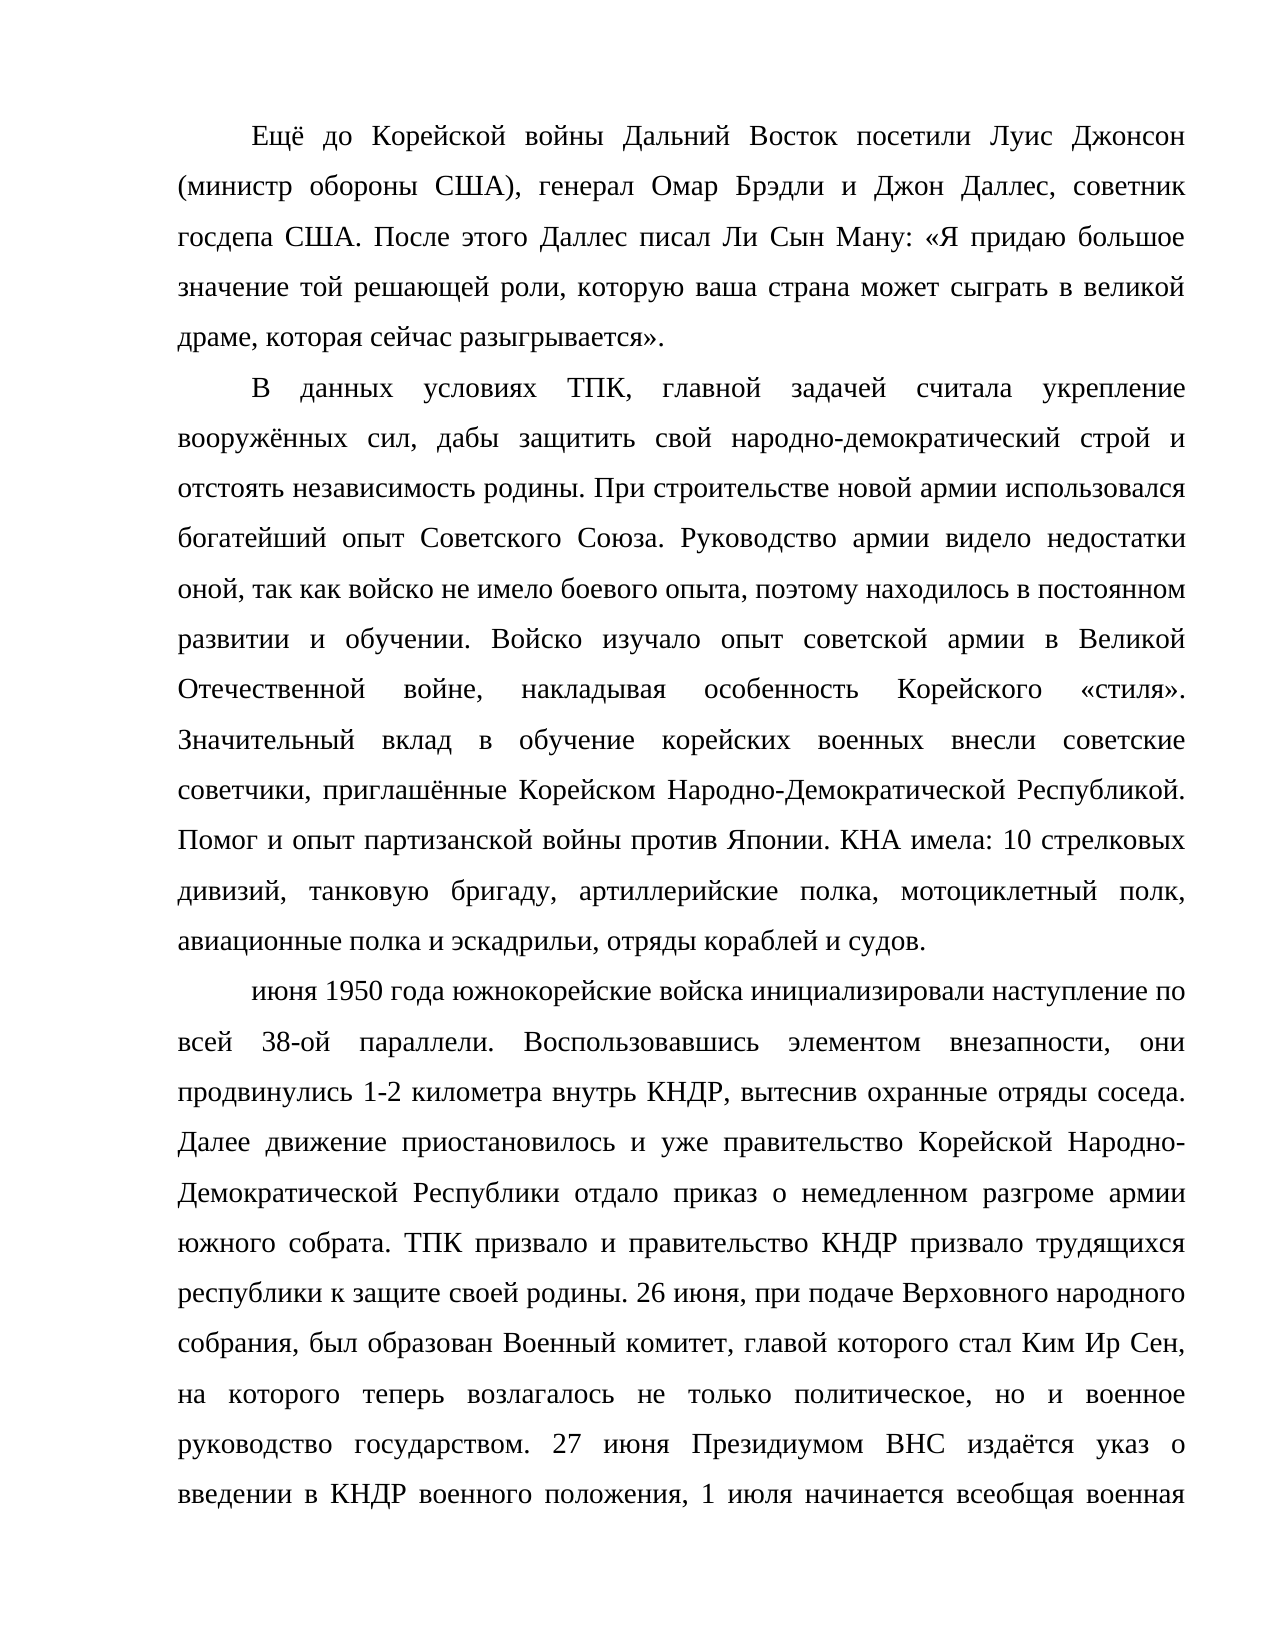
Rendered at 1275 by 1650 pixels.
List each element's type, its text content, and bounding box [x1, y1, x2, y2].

text Ещё до Корейской войны Дальний Восток посетили Луис Джонсон (министр обороны США), генерал Омар Брэдли и Джон Даллес, советник госдепа США. После этого Даллес писал Ли Сын Ману: «Я придаю большое значение той решающей роли, которую ваша страна может сыграть в великой драме, которая сейчас разыгрывается». [177, 118, 1186, 353]
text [177, 973, 1186, 1510]
text В данных условиях ТПК, главной задачей считала укрепление вооружённых сил, дабы защитить свой народно-демократический строй и отстоять независимость родины. При строительстве новой армии использовался богатейший опыт Советского Союза. Руководство армии видело недостатки оной, так как войско не имело боевого опыта, поэтому находилось в постоянном развитии и обучении. Войско изучало опыт советской армии в Великой Отечественной войне, накладывая особенность Корейского «стиля». Значительный вклад в обучение корейских военных внесли советские советчики, приглашённые Корейском Народно-Демократической Республикой. Помог и опыт партизанской войны против Японии. КНА имела: 10 стрелковых дивизий, танковую бригаду, артиллерийские полка, мотоциклетный полк, авиационные полка и эскадрильи, отряды кораблей и судов. [177, 370, 1186, 957]
